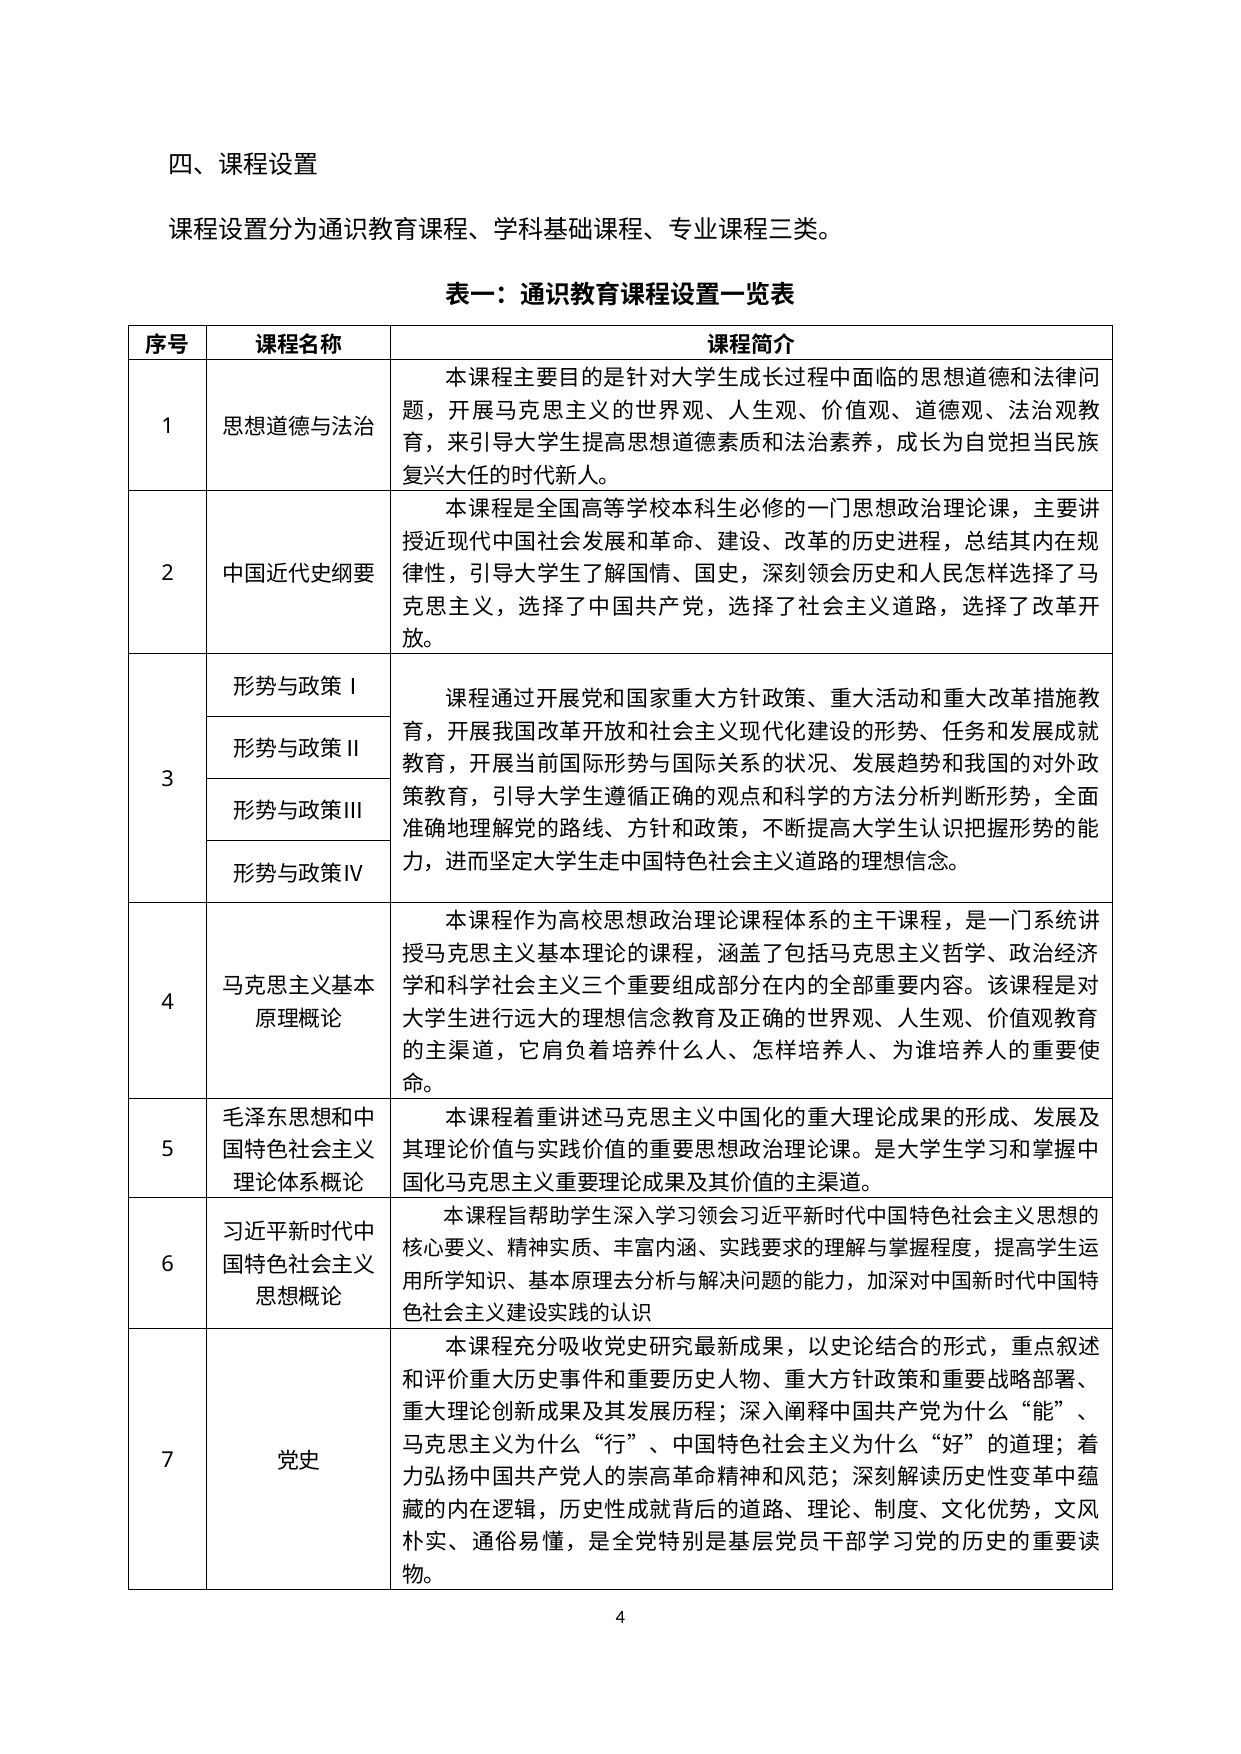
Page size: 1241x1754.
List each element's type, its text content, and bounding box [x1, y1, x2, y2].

table_header 课程简介 [391, 326, 1112, 359]
subtitle 课程设置 [118, 130, 1122, 195]
table_cell 本课程着重讲述马克思主义中国化的重大理论成果的形成、发展及其理论价值与实践价值的重要思想政治理论课。是大学生学习和掌握中国化马克思主义重要理论成果及其价值的主渠道。 [391, 1099, 1112, 1197]
table_cell 2 [129, 491, 206, 653]
table_cell 本课程是全国高等学校本科生必修的一门思想政治理论课，主要讲授近现代中国社会发展和革命、建设、改革的历史进程，总结其内在规律性，引导大学生了解国情、国史，深刻领会历史和人民怎样选择了马克思主义，选择了中国共产党，选择了社会主义道路，选择了改革开放。 [391, 491, 1112, 653]
table_cell 思想道德与法治 [207, 360, 390, 490]
table_cell 课程通过开展党和国家重大方针政策、重大活动和重大改革措施教育，开展我国改革开放和社会主义现代化建设的形势、任务和发展成就教育，开展当前国际形势与国际关系的状况、发展趋势和我国的对外政策教育，引导大学生遵循正确的观点和科学的方法分析判断形势，全面准确地理解党的路线、方针和政策，不断提高大学生认识把握形势的能力，进而坚定大学生走中国特色社会主义道路的理想信念。 [391, 654, 1112, 902]
table_cell 形势与政策Ⅳ [207, 841, 390, 902]
table_cell 本课程充分吸收党史研究最新成果，以史论结合的形式，重点叙述和评价重大历史事件和重要历史人物、重大方针政策和重要战略部署、重大理论创新成果及其发展历程；深入阐释中国共产党为什么“能”、马克思主义为什么“行”、中国特色社会主义为什么“好”的道理；着力弘扬中国共产党人的崇高革命精神和风范；深刻解读历史性变革中蕴藏的内在逻辑，历史性成就背后的道路、理论、制度、文化优势，文风朴实、通俗易懂，是全党特别是基层党员干部学习党的历史的重要读物。 [391, 1329, 1112, 1589]
table_cell 3 [129, 654, 206, 902]
table_cell 党史 [207, 1329, 390, 1589]
list 表一：通识教育课程设置一览表 [118, 260, 1122, 325]
table_cell 毛泽东思想和中国特色社会主义理论体系概论 [207, 1099, 390, 1197]
table_cell 马克思主义基本原理概论 [207, 903, 390, 1098]
table_cell 习近平新时代中国特色社会主义思想概论 [207, 1198, 390, 1328]
table_cell 1 [129, 360, 206, 490]
table_cell 5 [129, 1099, 206, 1197]
table_cell 中国近代史纲要 [207, 491, 390, 653]
table_cell 本课程主要目的是针对大学生成长过程中面临的思想道德和法律问题，开展马克思主义的世界观、人生观、价值观、道德观、法治观教育，来引导大学生提高思想道德素质和法治素养，成长为自觉担当民族复兴大任的时代新人。 [391, 360, 1112, 490]
table_cell 本课程旨帮助学生深入学习领会习近平新时代中国特色社会主义思想的核心要义、精神实质、丰富内涵、实践要求的理解与掌握程度，提高学生运用所学知识、基本原理去分析与解决问题的能力，加深对中国新时代中国特色社会主义建设实践的认识 [391, 1198, 1112, 1328]
text 课程设置分为通识教育课程、学科基础课程、专业课程三类。 [118, 195, 1122, 260]
table_cell 形势与政策Ⅱ [207, 717, 390, 778]
table_cell 形势与政策Ⅰ [207, 654, 390, 716]
table_cell 4 [129, 903, 206, 1098]
table_header 课程名称 [207, 326, 390, 359]
table_cell 本课程作为高校思想政治理论课程体系的主干课程，是一门系统讲授马克思主义基本理论的课程，涵盖了包括马克思主义哲学、政治经济学和科学社会主义三个重要组成部分在内的全部重要内容。该课程是对大学生进行远大的理想信念教育及正确的世界观、人生观、价值观教育的主渠道，它肩负着培养什么人、怎样培养人、为谁培养人的重要使命。 [391, 903, 1112, 1098]
table_header 序号 [129, 326, 206, 359]
table_cell 形势与政策Ⅲ [207, 779, 390, 840]
table_cell 7 [129, 1329, 206, 1589]
table_cell 6 [129, 1198, 206, 1328]
